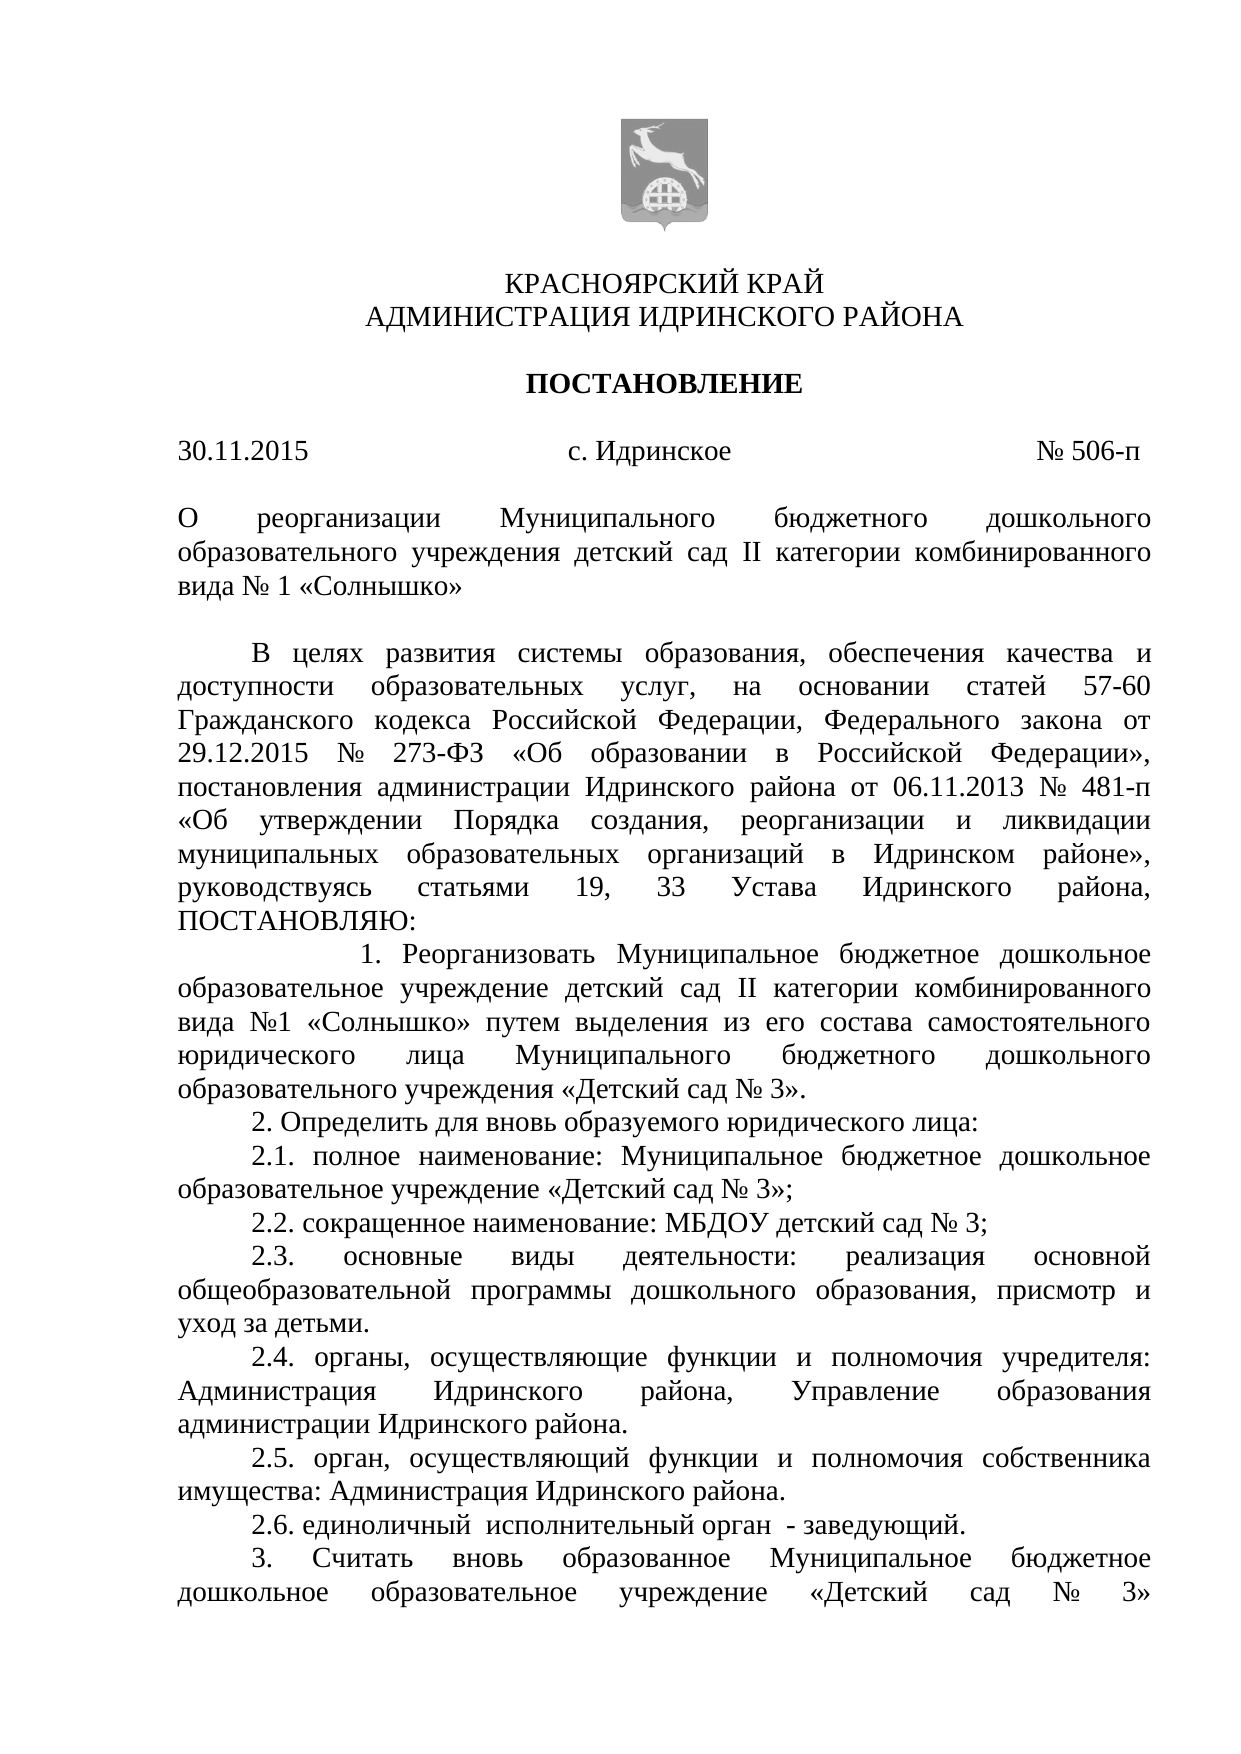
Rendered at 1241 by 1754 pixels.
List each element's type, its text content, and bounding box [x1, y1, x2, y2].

text 2.4. органы, осуществляющие функции и полномочия учредителя: Администрация Идринского района, Управление образования администрации Идринского района. [177, 1339, 1152, 1440]
title АДМИНИСТРАЦИЯ ИДРИНСКОГО РАЙОНА [177, 299, 1152, 333]
title ПОСТАНОВЛЕНИЕ [177, 366, 1152, 400]
text 2.1. полное наименование: Муниципальное бюджетное дошкольное образовательное учреждение «Детский сад № 3»; [177, 1138, 1152, 1205]
text В целях развития системы образования, обеспечения качества и доступности образовательных услуг, на основании статей 57-60 Гражданского кодекса Российской Федерации, Федерального закона от 29.12.2015 № 273-ФЗ «Об образовании в Российской Федерации», постановления администрации Идринского района от 06.11.2013 № 481-п «Об утверждении Порядка создания, реорганизации и ликвидации муниципальных образовательных организаций в Идринском районе», руководствуясь статьями 19, 33 Устава Идринского района, ПОСТАНОВЛЯЮ: [177, 635, 1152, 937]
title 30.11.2015 с. Идринское № 506-п [177, 433, 1152, 467]
text 2.5. орган, осуществляющий функции и полномочия собственника имущества: Администрация Идринского района. [177, 1440, 1152, 1507]
text 2.3. основные виды деятельности: реализация основной общеобразовательной программы дошкольного образования, присмотр и уход за детьми. [177, 1238, 1152, 1339]
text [177, 1540, 1152, 1607]
text О реорганизации Муниципального бюджетного дошкольного образовательного учреждения детский сад II категории комбинированного вида № 1 «Солнышко» [177, 501, 1152, 601]
text 2. Определить для вновь образуемого юридического лица: [177, 1104, 1152, 1138]
text 2.6. единоличный исполнительный орган - заведующий. [177, 1507, 1152, 1540]
text 1. Реорганизовать Муниципальное бюджетное дошкольное образовательное учреждение детский сад II категории комбинированного вида №1 «Солнышко» путем выделения из его состава самостоятельного юридического лица Муниципального бюджетного дошкольного образовательного учреждения «Детский сад № 3». [177, 937, 1152, 1104]
title КРАСНОЯРСКИЙ КРАЙ [177, 266, 1152, 299]
text 2.2. сокращенное наименование: МБДОУ детский сад № 3; [177, 1205, 1152, 1238]
